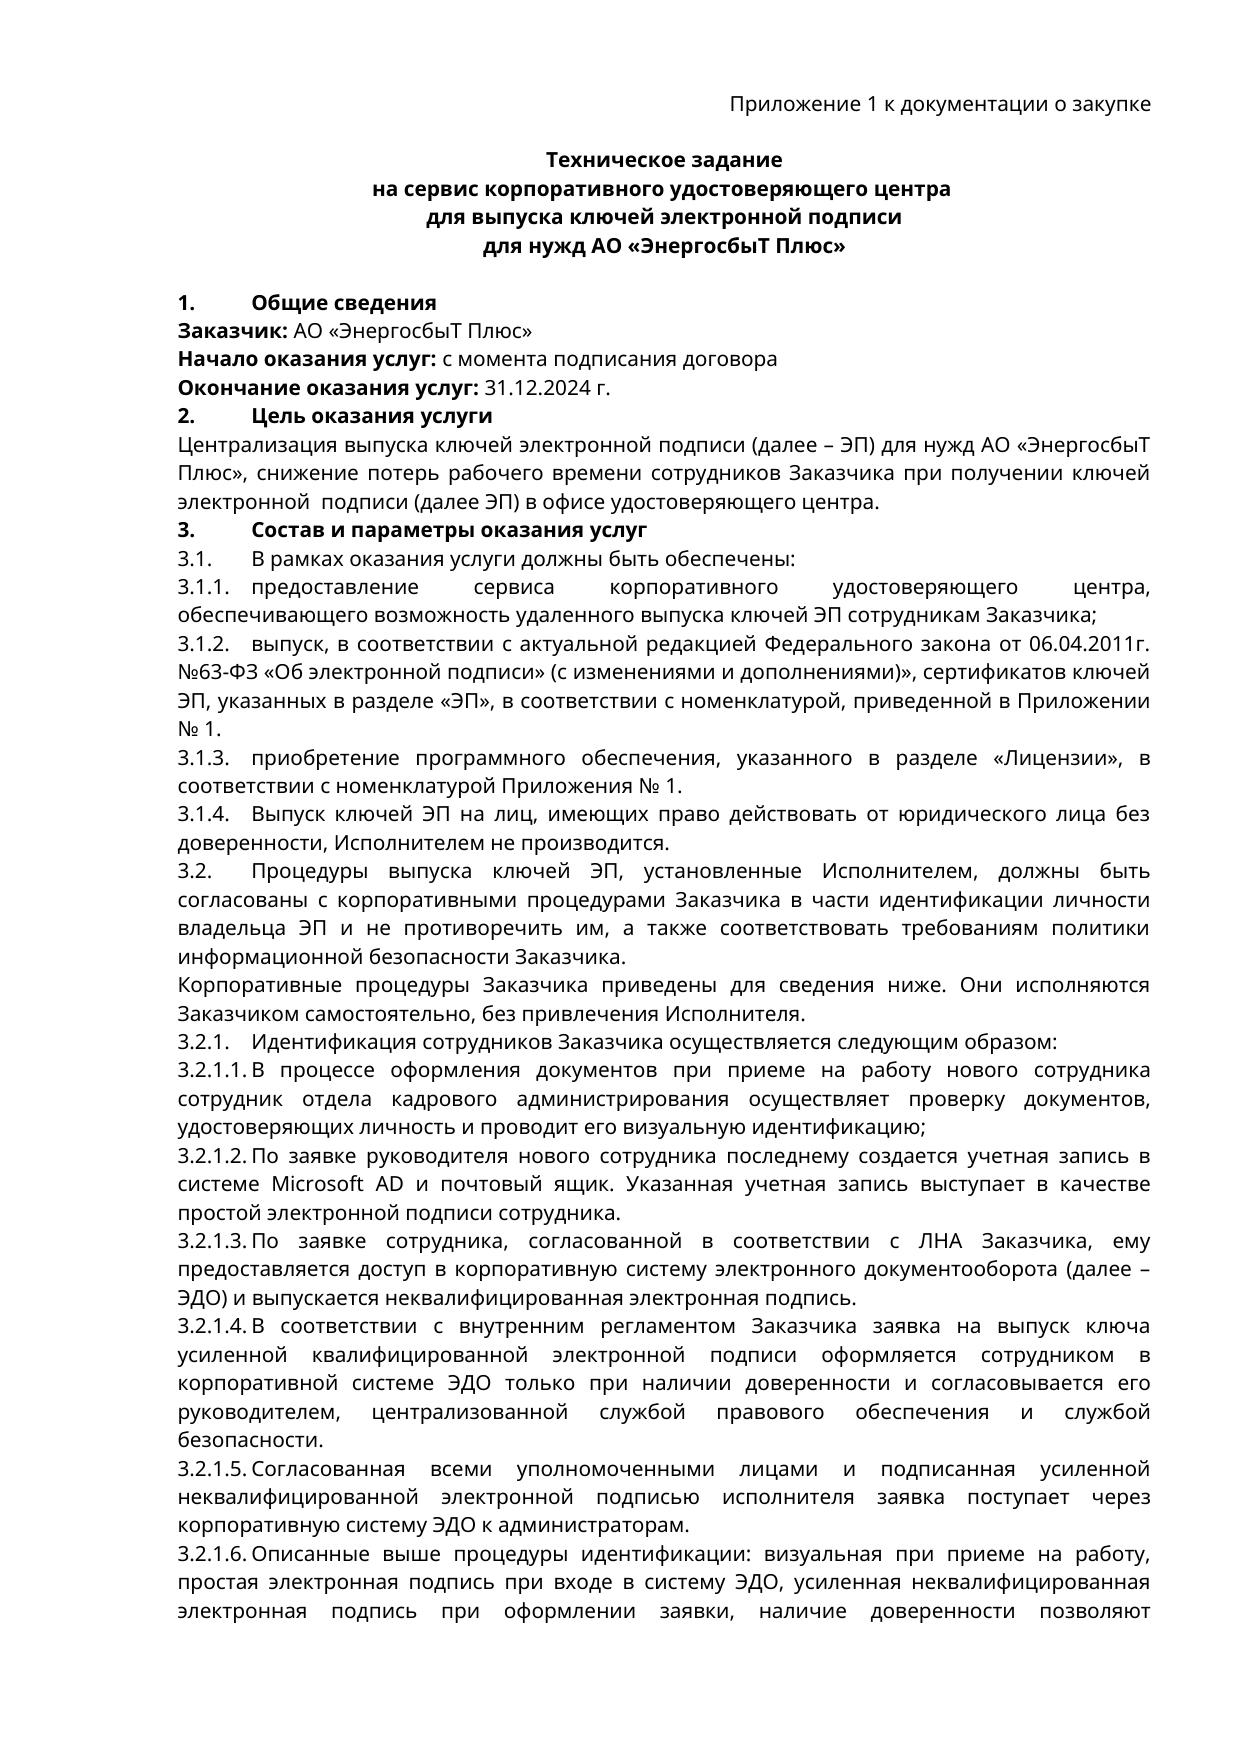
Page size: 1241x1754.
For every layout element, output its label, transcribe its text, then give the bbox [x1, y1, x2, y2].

list Выпуск ключей ЭП на лиц, имеющих право действовать от юридического лица без доверенности, Исполнителем не производится. [177, 799, 1152, 856]
list Заказчик: АО «ЭнергосбыТ Плюс» [177, 316, 1152, 344]
list Согласованная всеми уполномоченными лицами и подписанная усиленной неквалифицированной электронной подписью исполнителя заявка поступает через корпоративную систему ЭДО к администраторам. [177, 1454, 1152, 1539]
list Состав и параметры оказания услуг [177, 515, 1152, 544]
list По заявке руководителя нового сотрудника последнему создается учетная запись в системе Microsoft AD и почтовый ящик. Указанная учетная запись выступает в качестве простой электронной подписи сотрудника. [177, 1141, 1152, 1226]
list Начало оказания услуг: с момента подписания договора [177, 344, 1152, 373]
list В рамках оказания услуги должны быть обеспечены: [177, 544, 1152, 572]
list Процедуры выпуска ключей ЭП, установленные Исполнителем, должны быть согласованы с корпоративными процедурами Заказчика в части идентификации личности владельца ЭП и не противоречить им, а также соответствовать требованиям политики информационной безопасности Заказчика. [177, 856, 1152, 970]
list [177, 1539, 1152, 1624]
list В соответствии с внутренним регламентом Заказчика заявка на выпуск ключа усиленной квалифицированной электронной подписи оформляется сотрудником в корпоративной системе ЭДО только при наличии доверенности и согласовывается его руководителем, централизованной службой правового обеспечения и службой безопасности. [177, 1311, 1152, 1454]
list В процессе оформления документов при приеме на работу нового сотрудника сотрудник отдела кадрового администрирования осуществляет проверку документов, удостоверяющих личность и проводит его визуальную идентификацию; [177, 1056, 1152, 1141]
text для нужд АО «ЭнергосбыТ Плюс» [177, 231, 1152, 259]
text на сервис корпоративного удостоверяющего центра для выпуска ключей электронной подписи [177, 174, 1152, 231]
list Идентификация сотрудников Заказчика осуществляется следующим образом: [177, 1027, 1152, 1056]
text Корпоративные процедуры Заказчика приведены для сведения ниже. Они исполняются Заказчиком самостоятельно, без привлечения Исполнителя. [177, 970, 1152, 1027]
list Общие сведения [177, 288, 1152, 316]
list приобретение программного обеспечения, указанного в разделе «Лицензии», в соответствии с номенклатурой Приложения № 1. [177, 743, 1152, 799]
list выпуск, в соответствии с актуальной редакцией Федерального закона от 06.04.2011г. №63-ФЗ «Об электронной подписи» (с изменениями и дополнениями)», сертификатов ключей ЭП, указанных в разделе «ЭП», в соответствии с номенклатурой, приведенной в Приложении № 1. [177, 629, 1152, 743]
list По заявке сотрудника, согласованной в соответствии с ЛНА Заказчика, ему предоставляется доступ в корпоративную систему электронного документооборота (далее – ЭДО) и выпускается неквалифицированная электронная подпись. [177, 1226, 1152, 1311]
list Цель оказания услуги [177, 401, 1152, 430]
text Техническое задание [177, 146, 1152, 174]
list предоставление сервиса корпоративного удостоверяющего центра, обеспечивающего возможность удаленного выпуска ключей ЭП сотрудникам Заказчика; [177, 572, 1152, 629]
text Централизация выпуска ключей электронной подписи (далее – ЭП) для нужд АО «ЭнергосбыТ Плюс», снижение потерь рабочего времени сотрудников Заказчика при получении ключей электронной подписи (далее ЭП) в офисе удостоверяющего центра. [177, 430, 1152, 515]
list Окончание оказания услуг: 31.12.2024 г. [177, 373, 1152, 401]
text Приложение 1 к документации о закупке [177, 89, 1152, 117]
